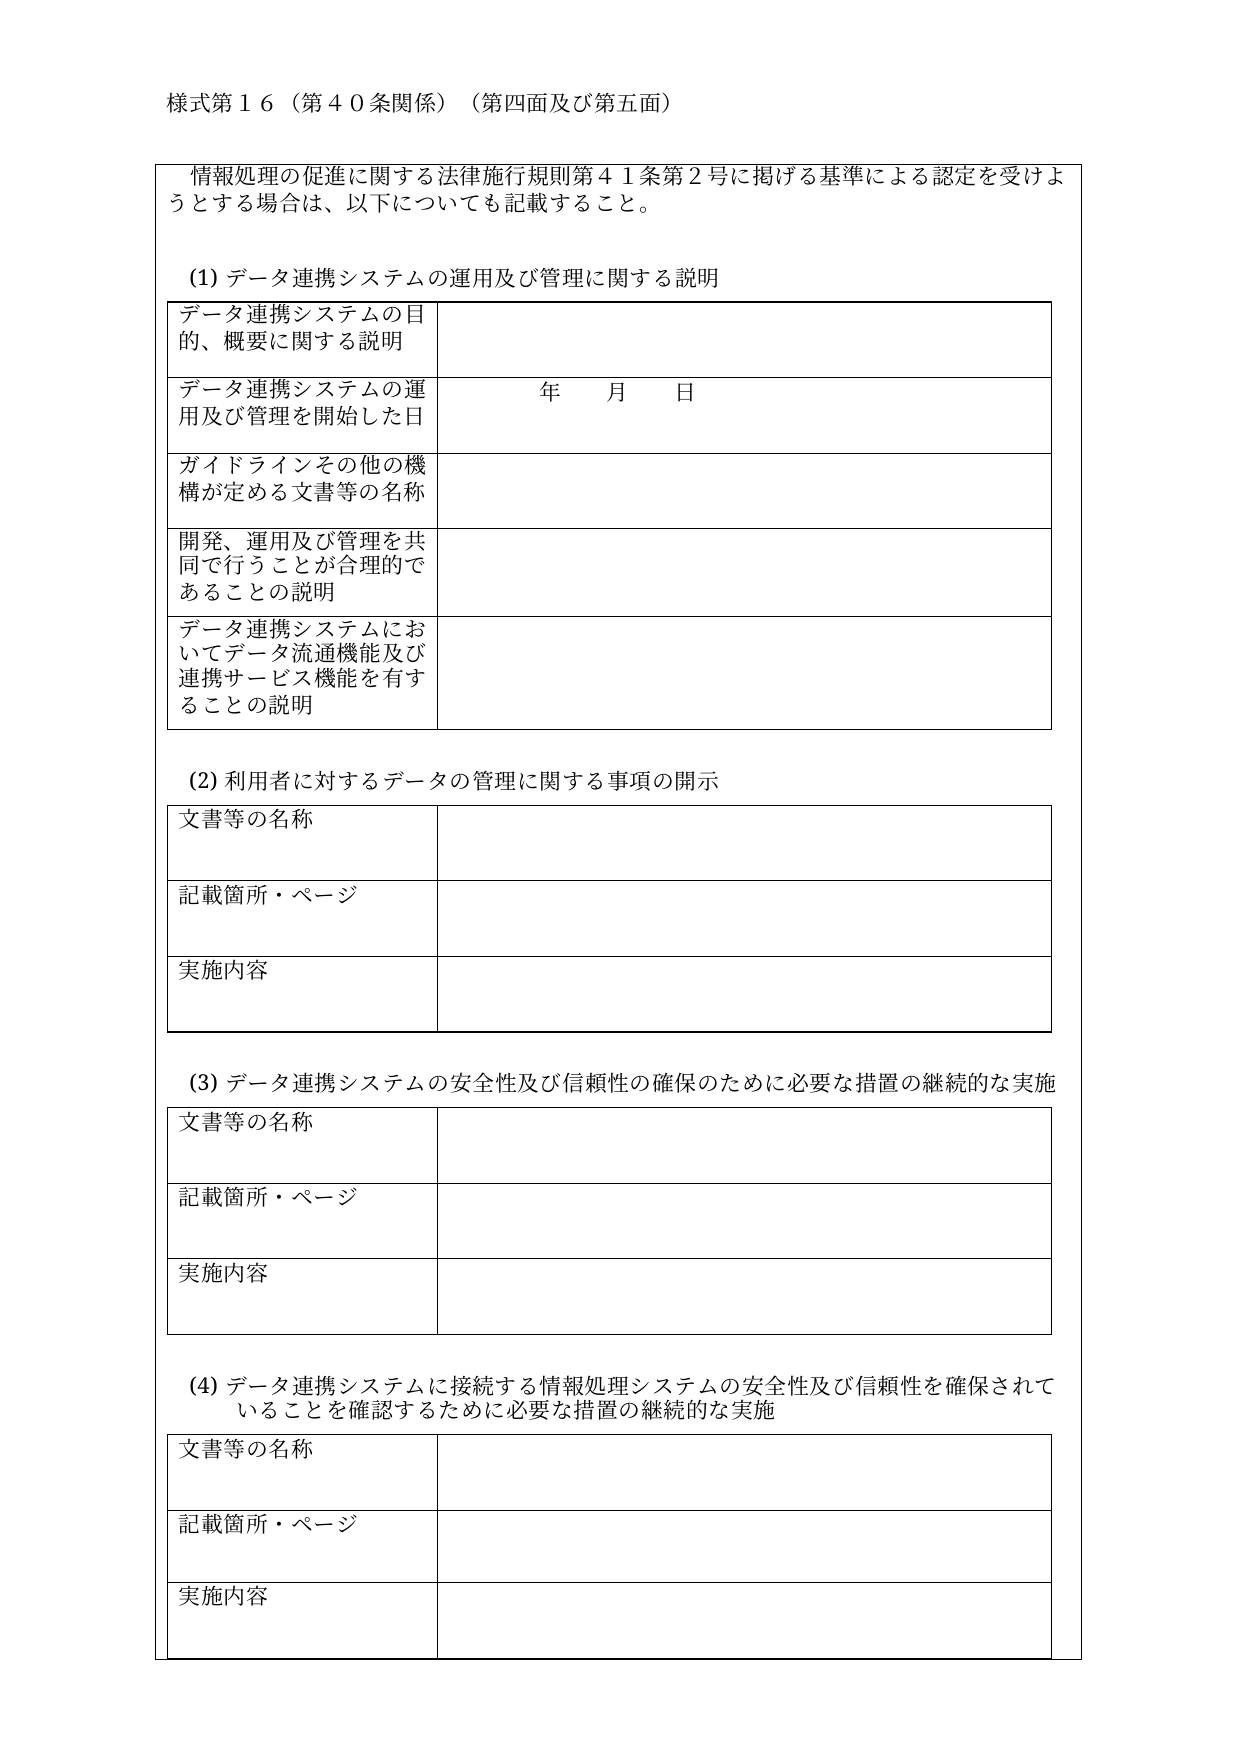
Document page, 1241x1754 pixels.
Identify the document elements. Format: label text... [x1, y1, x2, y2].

text 様式第１６（第４０条関係）（第四面及び第五面） [167, 89, 1070, 114]
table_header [156, 165, 1081, 1658]
